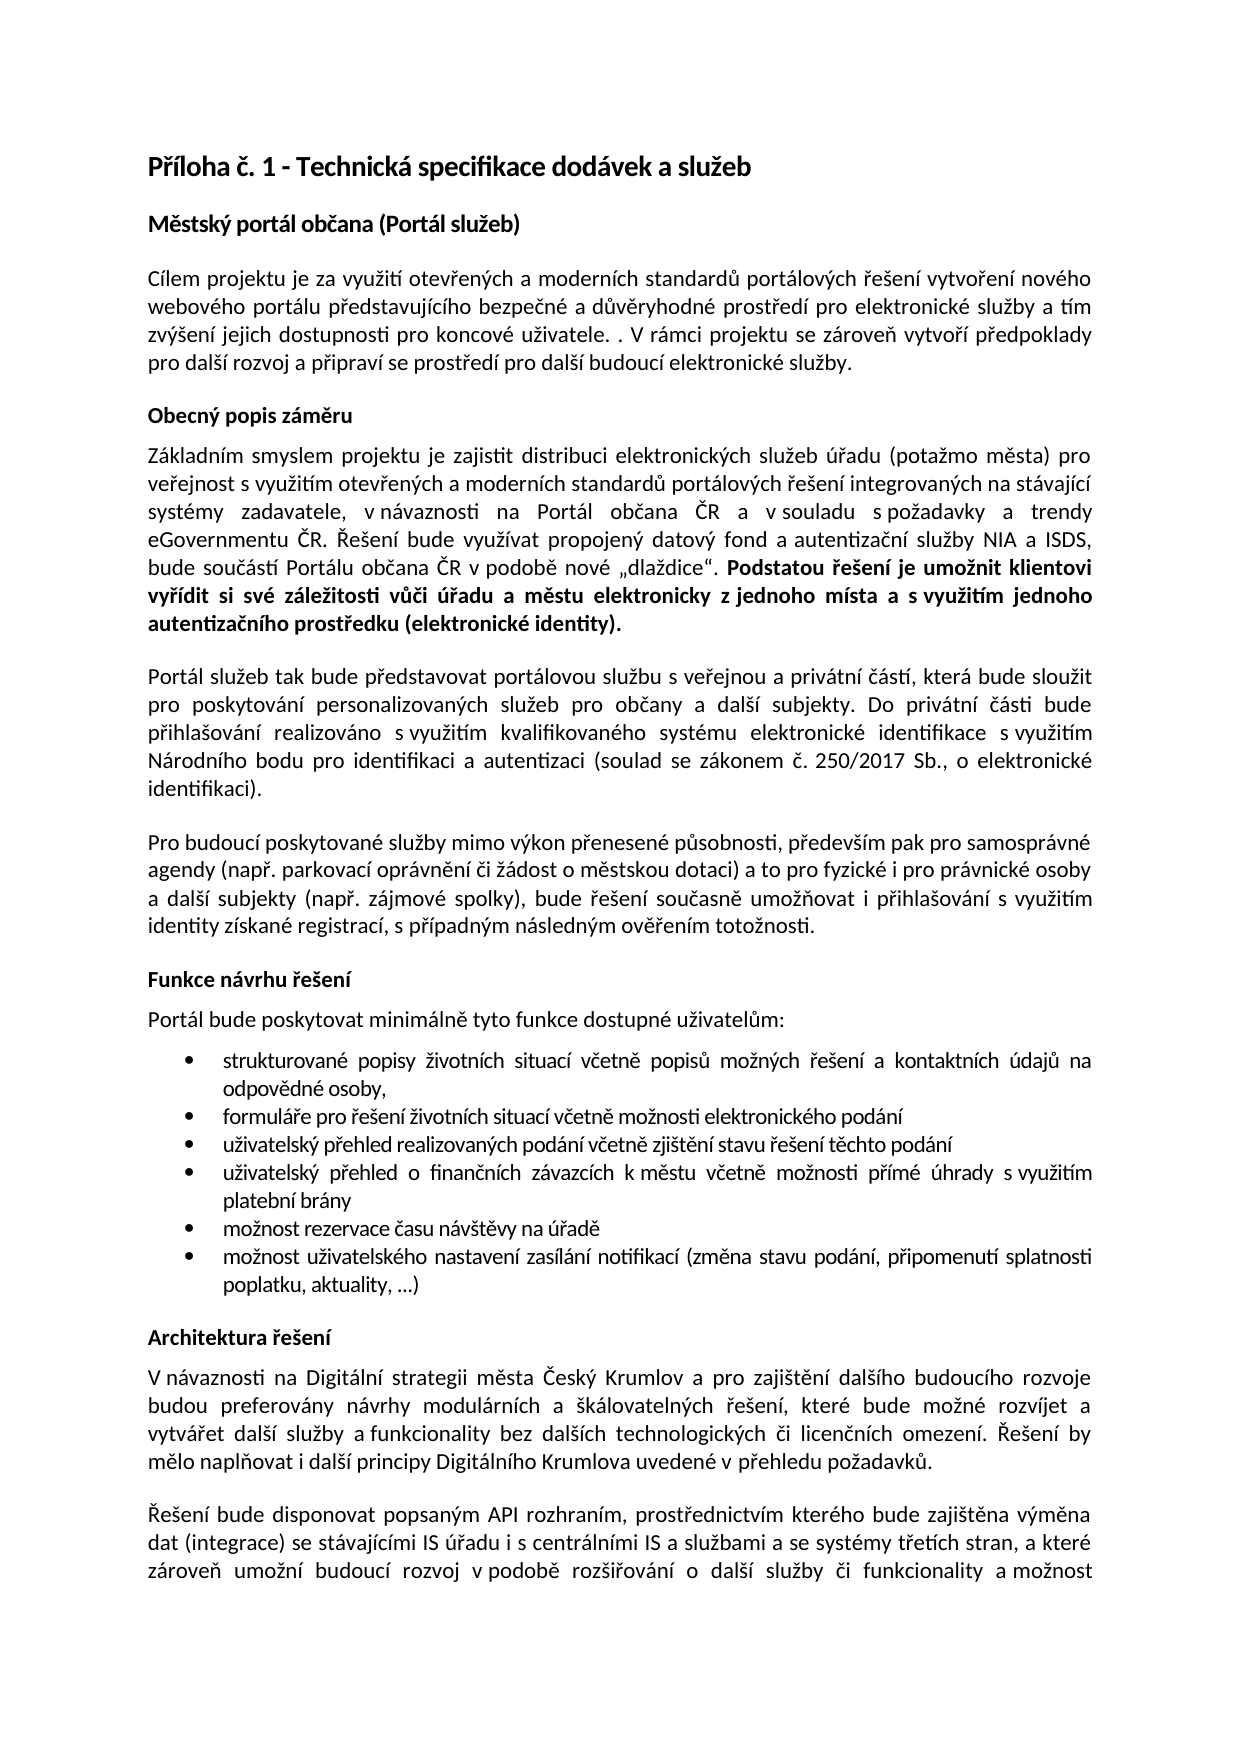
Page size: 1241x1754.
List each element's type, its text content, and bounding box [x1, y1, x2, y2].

list uživatelský přehled realizovaných podání včetně zjištění stavu řešení těchto podání [185, 1130, 1093, 1158]
subtitle Příloha č. 1 - Technická specifikace dodávek a služeb [148, 148, 1093, 183]
text Portál bude poskytovat minimálně tyto funkce dostupné uživatelům: [148, 1005, 1093, 1033]
subtitle Architektura řešení [148, 1323, 1093, 1351]
list možnost uživatelského nastavení zasílání notifikací (změna stavu podání, připomenutí splatnosti poplatku, aktuality, ...) [185, 1242, 1093, 1298]
text Cílem projektu je za využití otevřených a moderních standardů portálových řešení vytvoření nového webového portálu představujícího bezpečné a důvěryhodné prostředí pro elektronické služby a tím zvýšení jejich dostupnosti pro koncové uživatele. . V rámci projektu se zároveň vytvoří předpoklady pro další rozvoj a připraví se prostředí pro další budoucí elektronické služby. [148, 264, 1093, 376]
subtitle Obecný popis záměru [148, 401, 1093, 429]
text Portál služeb tak bude představovat portálovou službu s veřejnou a privátní částí, která bude sloužit pro poskytování personalizovaných služeb pro občany a další subjekty. Do privátní části bude přihlašování realizováno s využitím kvalifikovaného systému elektronické identifikace s využitím Národního bodu pro identifikaci a autentizaci (soulad se zákonem č. 250/2017 Sb., o elektronické identifikaci). [148, 662, 1093, 803]
subtitle Funkce návrhu řešení [148, 965, 1093, 993]
text Pro budoucí poskytované služby mimo výkon přenesené působnosti, především pak pro samosprávné agendy (např. parkovací oprávnění či žádost o městskou dotaci) a to pro fyzické i pro právnické osoby a další subjekty (např. zájmové spolky), bude řešení současně umožňovat i přihlašování s využitím identity získané registrací, s případným následným ověřením totožnosti. [148, 828, 1093, 940]
text Základním smyslem projektu je zajistit distribuci elektronických služeb úřadu (potažmo města) pro veřejnost s využitím otevřených a moderních standardů portálových řešení integrovaných na stávající systémy zadavatele, v návaznosti na Portál občana ČR a v souladu s požadavky a trendy eGovernmentu ČR. Řešení bude využívat propojený datový fond a autentizační služby NIA a ISDS, bude součástí Portálu občana ČR v podobě nové „dlaždice“. Podstatou řešení je umožnit klientovi vyřídit si své záležitosti vůči úřadu a městu elektronicky z jednoho místa a s využitím jednoho autentizačního prostředku (elektronické identity). [148, 441, 1093, 637]
list možnost rezervace času návštěvy na úřadě [185, 1214, 1093, 1242]
list strukturované popisy životních situací včetně popisů možných řešení a kontaktních údajů na odpovědné osoby, [185, 1046, 1093, 1102]
list uživatelský přehled o finančních závazcích k městu včetně možnosti přímé úhrady s využitím platební brány [185, 1158, 1093, 1214]
text V návaznosti na Digitální strategii města Český Krumlov a pro zajištění dalšího budoucího rozvoje budou preferovány návrhy modulárních a škálovatelných řešení, které bude možné rozvíjet a vytvářet další služby a funkcionality bez dalších technologických či licenčních omezení. Řešení by mělo naplňovat i další principy Digitálního Krumlova uvedené v přehledu požadavků. [148, 1363, 1093, 1476]
subtitle Městský portál občana (Portál služeb) [148, 208, 1093, 239]
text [148, 1501, 1093, 1584]
list formuláře pro řešení životních situací včetně možnosti elektronického podání [185, 1102, 1093, 1130]
